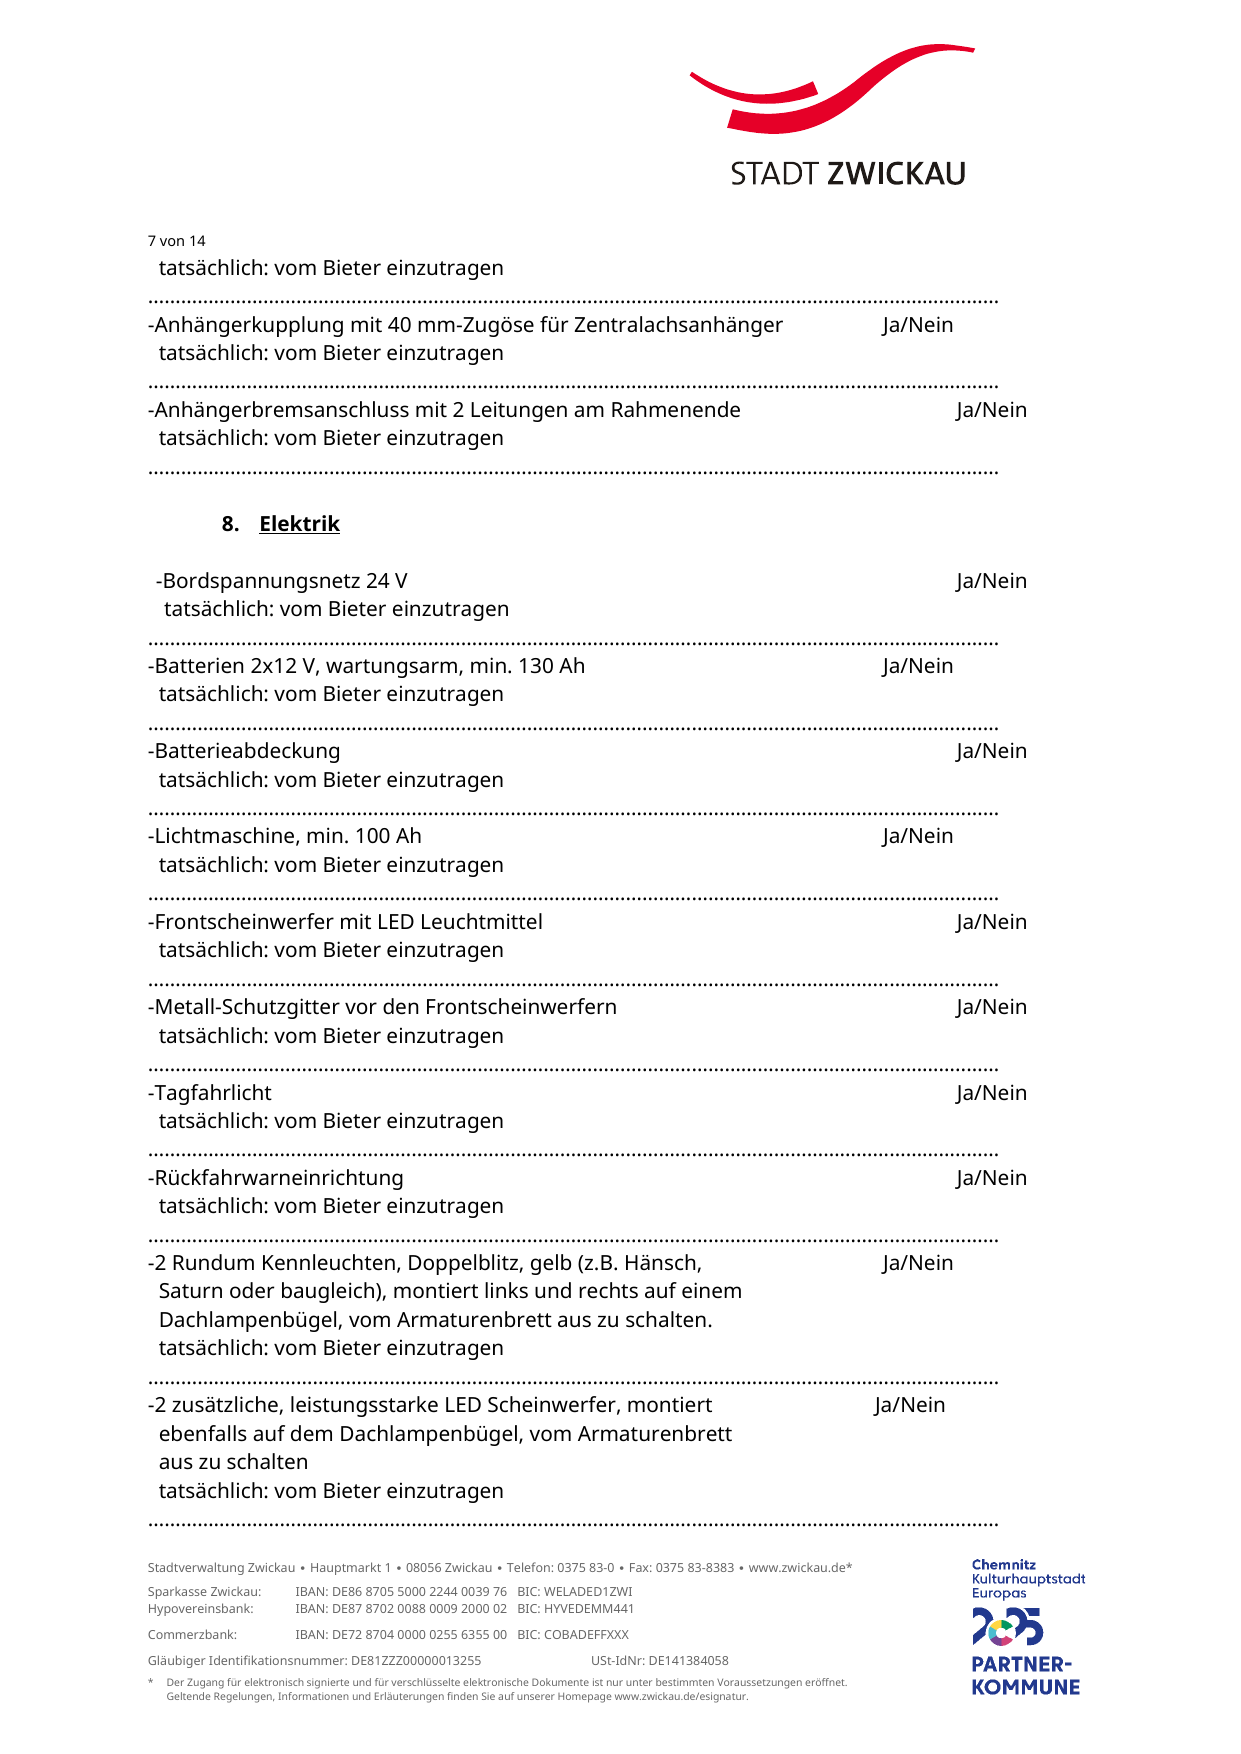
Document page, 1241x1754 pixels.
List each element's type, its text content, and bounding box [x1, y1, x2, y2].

text tatsächlich: vom Bieter einzutragen …………………………………………………………………………………………………………………………………..…… [148, 1191, 1152, 1248]
text tatsächlich: vom Bieter einzutragen …………………………………………………………………………………………………………………………………..…… [148, 850, 1152, 907]
text ebenfalls auf dem Dachlampenbügel, vom Armaturenbrett [148, 1419, 1152, 1447]
text tatsächlich: vom Bieter einzutragen …………………………………………………………………………………………………………………………………..…… [148, 594, 1152, 651]
text tatsächlich: vom Bieter einzutragen …………………………………………………………………………………………………………………………………..…… [148, 1021, 1152, 1078]
text -Batterieabdeckung Ja/Nein [148, 736, 1152, 765]
text tatsächlich: vom Bieter einzutragen [148, 1333, 1152, 1362]
text Dachlampenbügel, vom Armaturenbrett aus zu schalten. [148, 1305, 1152, 1333]
text tatsächlich: vom Bieter einzutragen …………………………………………………………………………………………………………………………………..…… [148, 1106, 1152, 1163]
text -Bordspannungsnetz 24 V Ja/Nein [156, 566, 1152, 594]
list Elektrik [222, 509, 1152, 537]
text -Tagfahrlicht Ja/Nein [148, 1078, 1152, 1106]
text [148, 253, 1152, 310]
text -Anhängerbremsanschluss mit 2 Leitungen am Rahmenende Ja/Nein [148, 395, 1152, 423]
text -Batterien 2x12 V, wartungsarm, min. 130 Ah Ja/Nein [148, 651, 1152, 679]
text tatsächlich: vom Bieter einzutragen …………………………………………………………………………………………………………………………………..…… [148, 765, 1152, 822]
text -Anhängerkupplung mit 40 mm-Zugöse für Zentralachsanhänger Ja/Nein [148, 310, 1152, 338]
text tatsächlich: vom Bieter einzutragen …………………………………………………………………………………………………………………………………..…… [148, 679, 1152, 736]
text tatsächlich: vom Bieter einzutragen …………………………………………………………………………………………………………………………………..…… [148, 935, 1152, 992]
text -Frontscheinwerfer mit LED Leuchtmittel Ja/Nein [148, 907, 1152, 935]
text tatsächlich: vom Bieter einzutragen …………………………………………………………………………………………………………………………………..…… [148, 338, 1152, 395]
text Saturn oder baugleich), montiert links und rechts auf einem [148, 1277, 1152, 1305]
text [148, 1476, 1152, 1533]
text -Lichtmaschine, min. 100 Ah Ja/Nein [148, 822, 1152, 850]
text -2 zusätzliche, leistungsstarke LED Scheinwerfer, montiert Ja/Nein [148, 1390, 1152, 1419]
text …………………………………………………………………………………………………………………………………..…… [148, 1362, 1152, 1390]
text -Rückfahrwarneinrichtung Ja/Nein [148, 1163, 1152, 1191]
text aus zu schalten [148, 1447, 1152, 1476]
text -2 Rundum Kennleuchten, Doppelblitz, gelb (z.B. Hänsch, Ja/Nein [148, 1248, 1152, 1277]
text tatsächlich: vom Bieter einzutragen …………………………………………………………………………………………………………………………………..…… [148, 423, 1152, 480]
text -Metall-Schutzgitter vor den Frontscheinwerfern Ja/Nein [148, 992, 1152, 1021]
